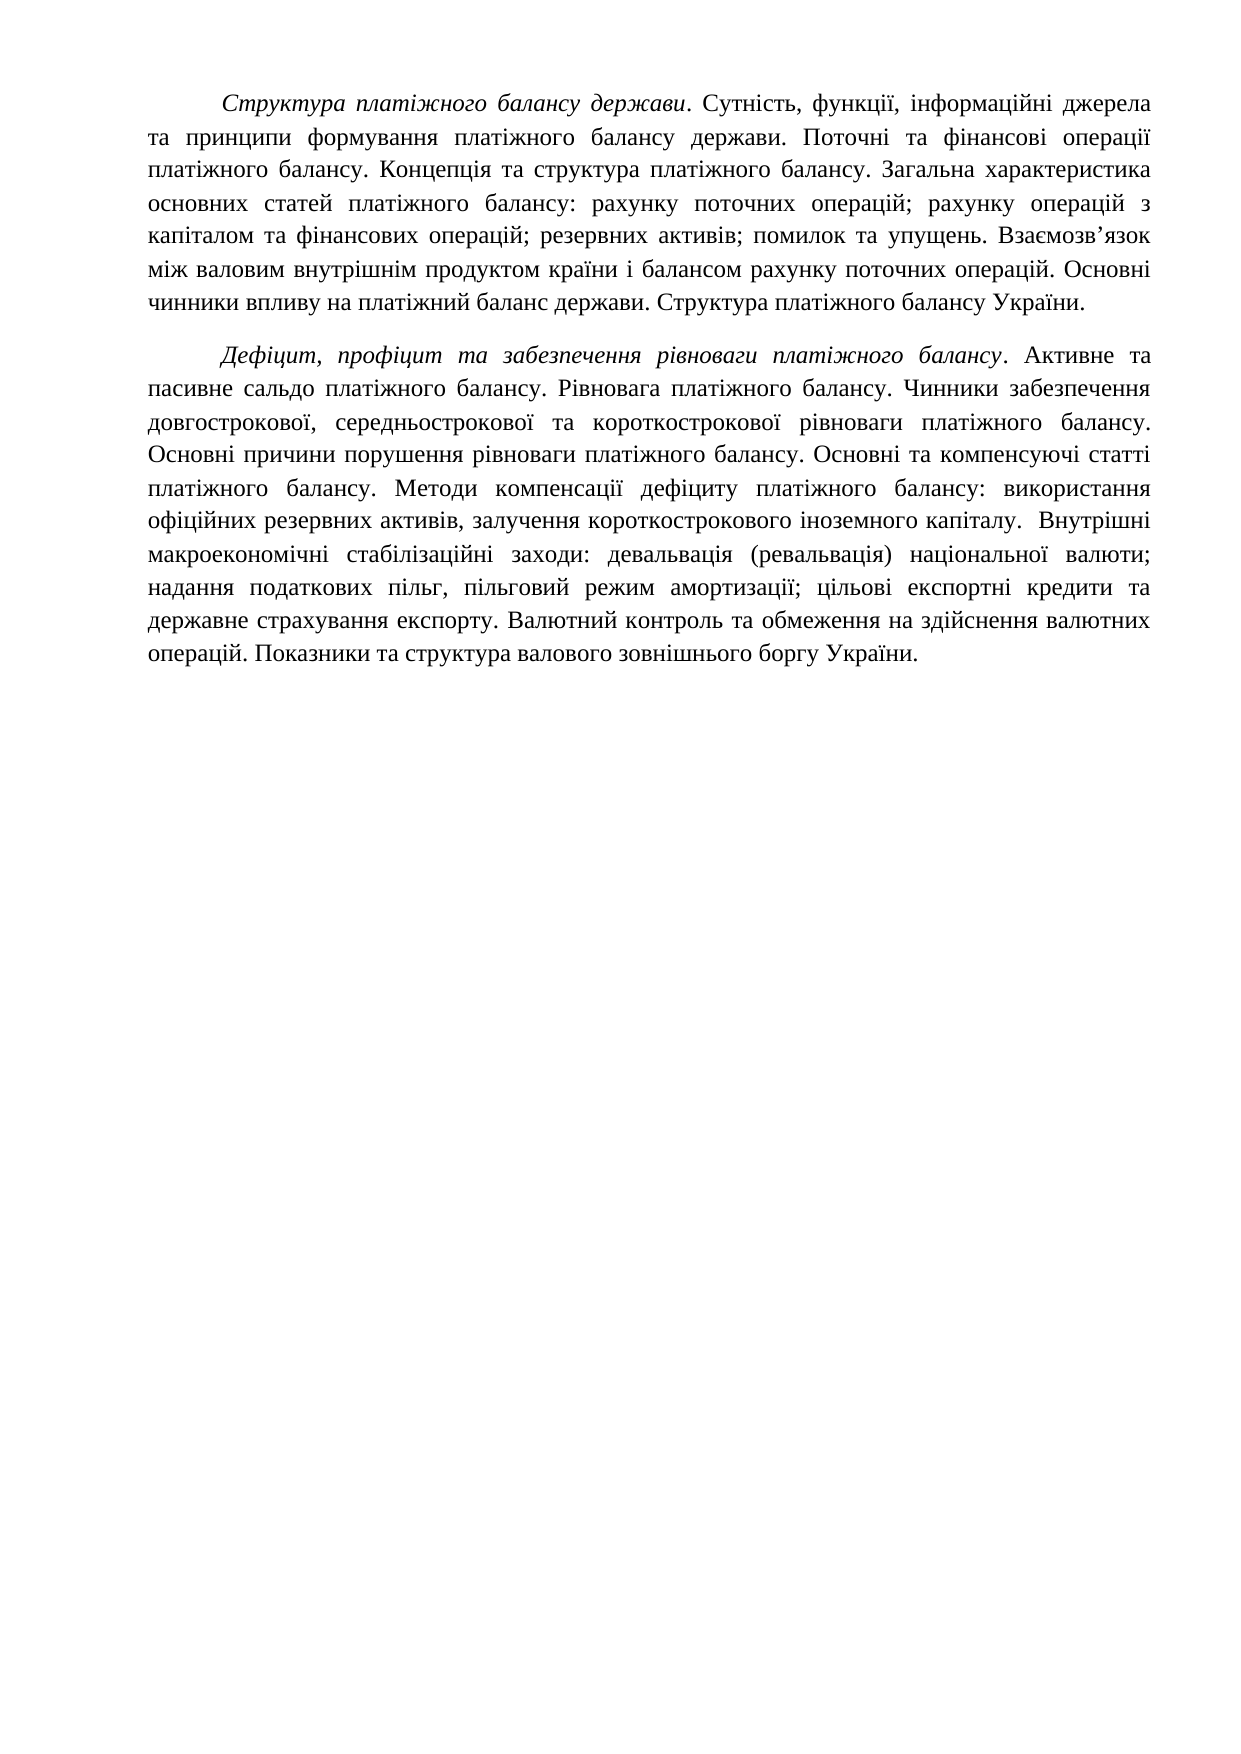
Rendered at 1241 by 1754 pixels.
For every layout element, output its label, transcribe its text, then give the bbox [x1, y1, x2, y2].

text Дефіцит, профіцит та забезпечення рівноваги платіжного балансу. Активне та пасивне сальдо платіжного балансу. Рівновага платіжного балансу. Чинники забезпечення довгострокової, середньострокової та короткострокової рівноваги платіжного балансу. Основні причини порушення рівноваги платіжного балансу. Основні та компенсуючі статті платіжного балансу. Методи компенсації дефіциту платіжного балансу: використання офіційних резервних активів, залучення короткострокового іноземного капіталу. Внутрішні макроекономічні стабілізаційні заходи: девальвація (ревальвація) національної валюти; надання податкових пільг, пільговий режим амортизації; цільові експортні кредити та державне страхування експорту. Валютний контроль та обмеження на здійснення валютних операцій. Показники та структура валового зовнішнього боргу України. [148, 341, 1152, 666]
text Структура платіжного балансу держави. Сутність, функції, інформаційні джерела та принципи формування платіжного балансу держави. Поточні та фінансові операції платіжного балансу. Концепція та структура платіжного балансу. Загальна характеристика основних статей платіжного балансу: рахунку поточних операцій; рахунку операцій з капіталом та фінансових операцій; резервних активів; помилок та упущень. Взаємозв’язок між валовим внутрішнім продуктом країни і балансом рахунку поточних операцій. Основні чинники впливу на платіжний баланс держави. Структура платіжного балансу України. [148, 88, 1152, 315]
